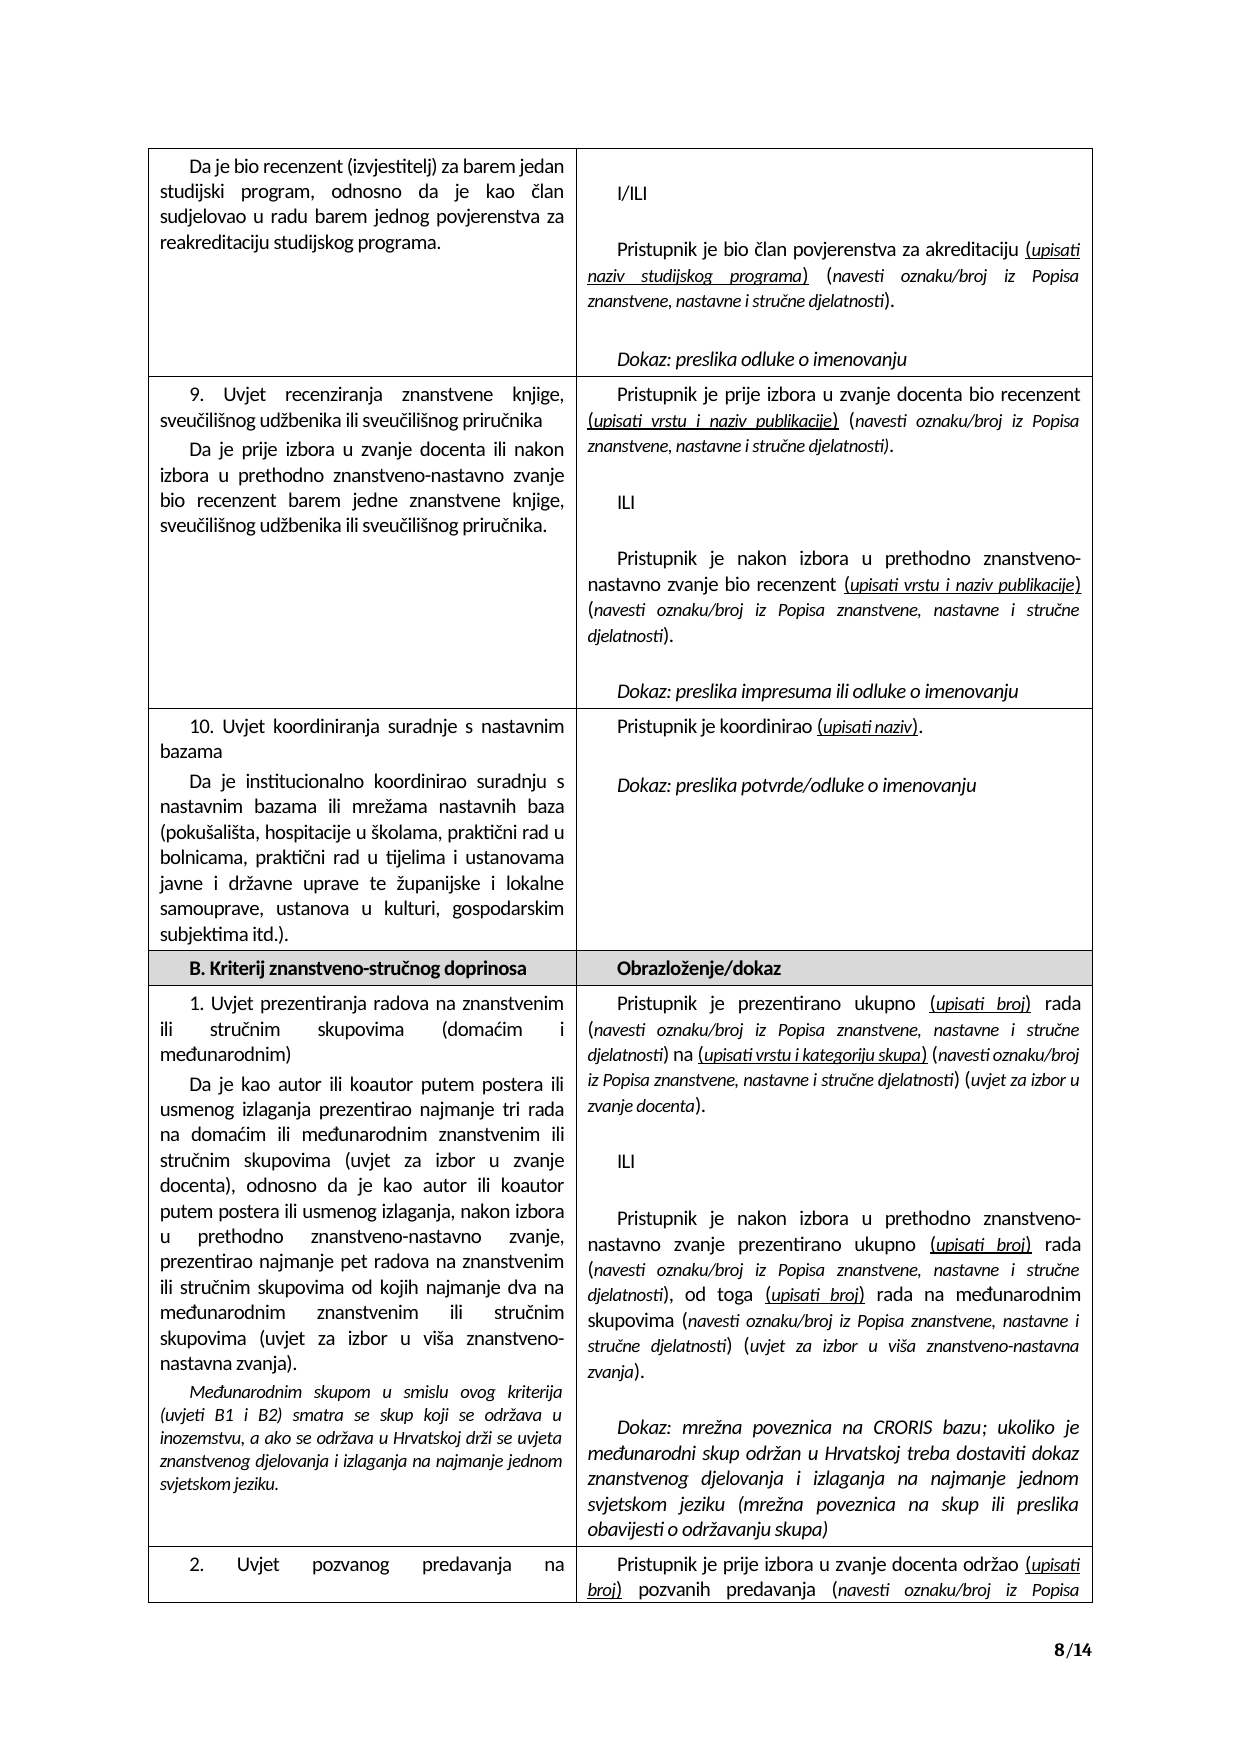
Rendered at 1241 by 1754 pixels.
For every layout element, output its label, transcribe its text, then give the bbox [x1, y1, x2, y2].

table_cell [149, 1547, 576, 1602]
table_cell Pristupnik je koordinirao (upisati naziv). Dokaz: preslika potvrde/odluke o imenovanju [577, 709, 1092, 950]
table_cell 10. Uvjet koordiniranja suradnje s nastavnim bazama Da je institucionalno koordinirao suradnju s nastavnim bazama ili mrežama nastavnih baza (pokušališta, hospitacije u školama, praktični rad u bolnicama, praktični rad u tijelima i ustanovama javne i državne uprave te županijske i lokalne samouprave, ustanova u kulturi, gospodarskim subjektima itd.). [149, 709, 576, 950]
table_cell Pristupnik je prije izbora u zvanje docenta bio recenzent (upisati vrstu i naziv publikacije) (navesti oznaku/broj iz Popisa znanstvene, nastavne i stručne djelatnosti). ILI Pristupnik je nakon izbora u prethodno znanstveno-nastavno zvanje bio recenzent (upisati vrstu i naziv publikacije) (navesti oznaku/broj iz Popisa znanstvene, nastavne i stručne djelatnosti). Dokaz: preslika impresuma ili odluke o imenovanju [577, 377, 1092, 708]
table_cell 1. Uvjet prezentiranja radova na znanstvenim ili stručnim skupovima (domaćim i međunarodnim) Da je kao autor ili koautor putem postera ili usmenog izlaganja prezentirao najmanje tri rada na domaćim ili međunarodnim znanstvenim ili stručnim skupovima (uvjet za izbor u zvanje docenta), odnosno da je kao autor ili koautor putem postera ili usmenog izlaganja, nakon izbora u prethodno znanstveno-nastavno zvanje, prezentirao najmanje pet radova na znanstvenim ili stručnim skupovima od kojih najmanje dva na međunarodnim znanstvenim ili stručnim skupovima (uvjet za izbor u viša znanstveno-nastavna zvanja). Međunarodnim skupom u smislu ovog kriterija (uvjeti B1 i B2) smatra se skup koji se održava u inozemstvu, a ako se održava u Hrvatskoj drži se uvjeta znanstvenog djelovanja i izlaganja na najmanje jednom svjetskom jeziku. [149, 986, 576, 1546]
table_cell 9. Uvjet recenziranja znanstvene knjige, sveučilišnog udžbenika ili sveučilišnog priručnika Da je prije izbora u zvanje docenta ili nakon izbora u prethodno znanstveno-nastavno zvanje bio recenzent barem jedne znanstvene knjige, sveučilišnog udžbenika ili sveučilišnog priručnika. [149, 377, 576, 708]
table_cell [577, 149, 1092, 376]
table_cell B. Kriterij znanstveno-stručnog doprinosa [149, 951, 576, 985]
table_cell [577, 1547, 1092, 1602]
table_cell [149, 149, 576, 376]
table_cell Obrazloženje/dokaz [577, 951, 1092, 985]
table_cell Pristupnik je prezentirano ukupno (upisati broj) rada (navesti oznaku/broj iz Popisa znanstvene, nastavne i stručne djelatnosti) na (upisati vrstu i kategoriju skupa) (navesti oznaku/broj iz Popisa znanstvene, nastavne i stručne djelatnosti) (uvjet za izbor u zvanje docenta). ILI Pristupnik je nakon izbora u prethodno znanstveno-nastavno zvanje prezentirano ukupno (upisati broj) rada (navesti oznaku/broj iz Popisa znanstvene, nastavne i stručne djelatnosti), od toga (upisati broj) rada na međunarodnim skupovima (navesti oznaku/broj iz Popisa znanstvene, nastavne i stručne djelatnosti) (uvjet za izbor u viša znanstveno-nastavna zvanja). Dokaz: mrežna poveznica na CRORIS bazu; ukoliko je međunarodni skup održan u Hrvatskoj treba dostaviti dokaz znanstvenog djelovanja i izlaganja na najmanje jednom svjetskom jeziku (mrežna poveznica na skup ili preslika obavijesti o održavanju skupa) [577, 986, 1092, 1546]
